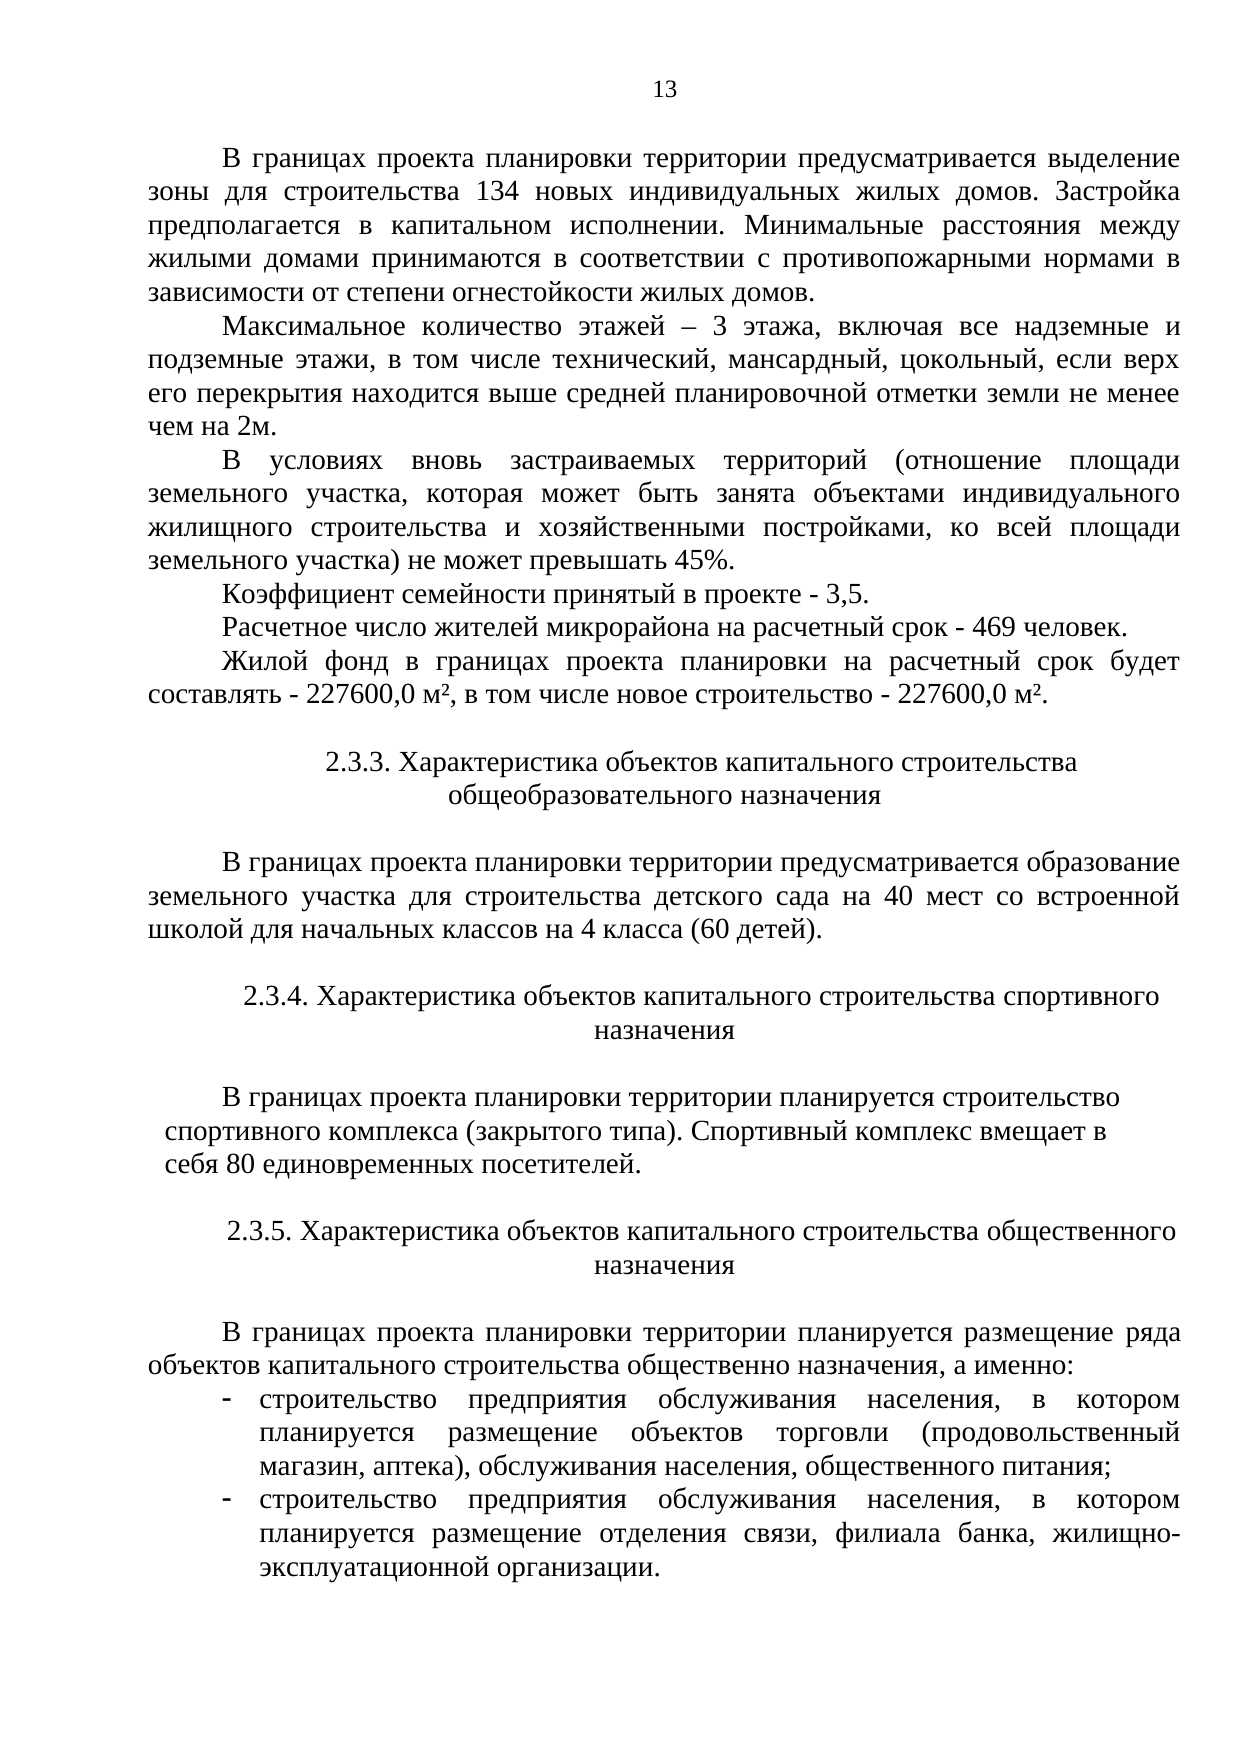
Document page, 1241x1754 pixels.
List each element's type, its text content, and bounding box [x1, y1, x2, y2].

text Коэффициент семейности принятый в проекте - 3,5. [148, 576, 1181, 609]
text В границах проекта планировки территории планируется строительство спортивного комплекса (закрытого типа). Спортивный комплекс вмещает в себя 80 единовременных посетителей. [164, 1079, 1166, 1180]
text Жилой фонд в границах проекта планировки на расчетный срок будет составлять - 227600,0 м², в том числе новое строительство - 227600,0 м². [148, 643, 1181, 710]
text В условиях вновь застраиваемых территорий (отношение площади земельного участка, которая может быть занята объектами индивидуального жилищного строительства и хозяйственными постройками, ко всей площади земельного участка) не может превышать 45%. [148, 442, 1181, 576]
text Расчетное число жителей микрорайона на расчетный срок - 469 человек. [148, 609, 1181, 643]
list строительство предприятия обслуживания населения, в котором планируется размещение объектов торговли (продовольственный магазин, аптека), обслуживания населения, общественного питания; [222, 1381, 1181, 1482]
text Максимальное количество этажей – 3 этажа, включая все надземные и подземные этажи, в том числе технический, мансардный, цокольный, если верх его перекрытия находится выше средней планировочной отметки земли не менее чем на 2м. [148, 308, 1181, 442]
text В границах проекта планировки территории предусматривается образование земельного участка для строительства детского сада на 40 мест со встроенной школой для начальных классов на 4 класса (60 детей). [148, 844, 1181, 945]
subtitle 2.3.4. Характеристика объектов капитального строительства спортивного назначения [148, 978, 1181, 1046]
text В границах проекта планировки территории предусматривается выделение зоны для строительства 134 новых индивидуальных жилых домов. Застройка предполагается в капитальном исполнении. Минимальные расстояния между жилыми домами принимаются в соответствии с противопожарными нормами в зависимости от степени огнестойкости жилых домов. [148, 140, 1181, 308]
list строительство предприятия обслуживания населения, в котором планируется размещение отделения связи, филиала банка, жилищно-эксплуатационной организации. [222, 1482, 1181, 1582]
text В границах проекта планировки территории планируется размещение ряда объектов капитального строительства общественно назначения, а именно: [148, 1314, 1181, 1381]
subtitle 2.3.3. Характеристика объектов капитального строительства общеобразовательного назначения [148, 744, 1181, 811]
subtitle 2.3.5. Характеристика объектов капитального строительства общественного назначения [148, 1213, 1181, 1280]
